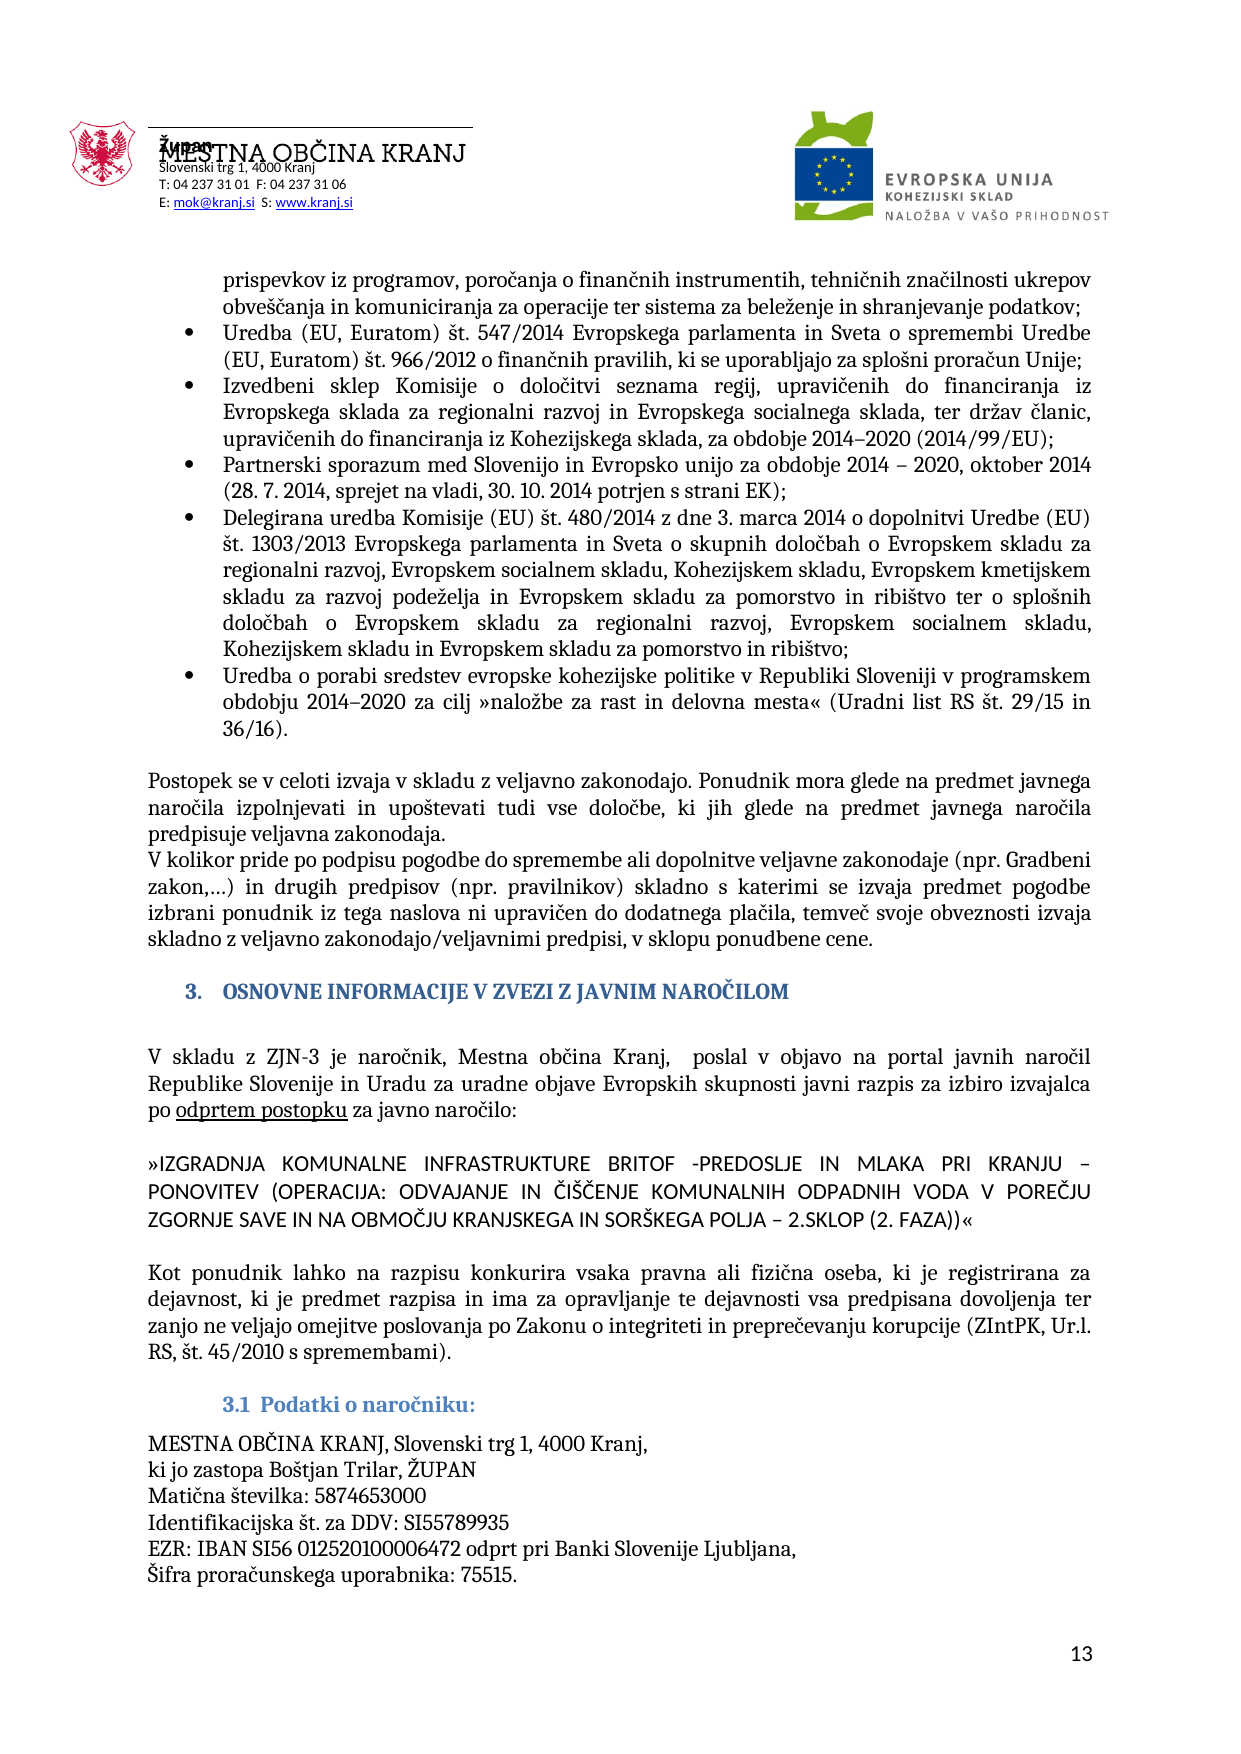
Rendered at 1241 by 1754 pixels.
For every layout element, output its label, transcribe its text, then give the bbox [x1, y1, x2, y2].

text Podatki o naročniku: [223, 1392, 1093, 1418]
text Kot ponudnik lahko na razpisu konkurira vsaka pravna ali fizična oseba, ki je registrirana za dejavnost, ki je predmet razpisa in ima za opravljanje te dejavnosti vsa predpisana dovoljenja ter zanjo ne veljajo omejitve poslovanja po Zakonu o integriteti in preprečevanju korupcije (ZIntPK, Ur.l. RS, št. 45/2010 s spremembami). [148, 1260, 1093, 1365]
subtitle OSNOVNE INFORMACIJE V ZVEZI Z JAVNIM NAROČILOM [185, 979, 1093, 1005]
text Postopek se v celoti izvaja v skladu z veljavno zakonodajo. Ponudnik mora glede na predmet javnega naročila izpolnjevati in upoštevati tudi vse določbe, ki jih glede na predmet javnega naročila predpisuje veljavna zakonodaja. [148, 768, 1093, 847]
list Delegirana uredba Komisije (EU) št. 480/2014 z dne 3. marca 2014 o dopolnitvi Uredbe (EU) št. 1303/2013 Evropskega parlamenta in Sveta o skupnih določbah o Evropskem skladu za regionalni razvoj, Evropskem socialnem skladu, Kohezijskem skladu, Evropskem kmetijskem skladu za razvoj podeželja in Evropskem skladu za pomorstvo in ribištvo ter o splošnih določbah o Evropskem skladu za regionalni razvoj, Evropskem socialnem skladu, Kohezijskem skladu in Evropskem skladu za pomorstvo in ribištvo; [185, 504, 1093, 663]
text V kolikor pride po podpisu pogodbe do spremembe ali dopolnitve veljavne zakonodaje (npr. Gradbeni zakon,…) in drugih predpisov (npr. pravilnikov) skladno s katerimi se izvaja predmet pogodbe izbrani ponudnik iz tega naslova ni upravičen do dodatnega plačila, temveč svoje obveznosti izvaja skladno z veljavno zakonodajo/veljavnimi predpisi, v sklopu ponudbene cene. [148, 847, 1093, 952]
text Identifikacijska št. za DDV: SI55789935 [148, 1509, 1093, 1536]
picture [714, 103, 1149, 230]
list Uredba o porabi sredstev evropske kohezijske politike v Republiki Sloveniji v programskem obdobju 2014–2020 za cilj »naložbe za rast in delovna mesta« (Uradni list RS št. 29/15 in 36/16). [185, 663, 1093, 742]
text ki jo zastopa Boštjan Trilar, ŽUPAN [148, 1457, 1093, 1483]
text »« [148, 1149, 1093, 1233]
text MESTNA OBČINA KRANJ, Slovenski trg 1, 4000 Kranj, [148, 1431, 1093, 1457]
text Matična številka: 5874653000 [148, 1483, 1093, 1509]
text Šifra proračunskega uporabnika: 75515. [148, 1562, 1093, 1589]
text EZR: IBAN SI56 012520100006472 odprt pri Banki Slovenije Ljubljana, [148, 1536, 1093, 1562]
list Izvedbeni sklep Komisije o določitvi seznama regij, upravičenih do financiranja iz Evropskega sklada za regionalni razvoj in Evropskega socialnega sklada, ter držav članic, upravičenih do financiranja iz Kohezijskega sklada, za obdobje 2014–2020 (2014/99/EU); [185, 373, 1093, 452]
list Uredba (EU, Euratom) št. 547/2014 Evropskega parlamenta in Sveta o spremembi Uredbe (EU, Euratom) št. 966/2012 o finančnih pravilih, ki se uporabljajo za splošni proračun Unije; [185, 320, 1093, 373]
list Partnerski sporazum med Slovenijo in Evropsko unijo za obdobje 2014 – 2020, oktober 2014 (28. 7. 2014, sprejet na vladi, 30. 10. 2014 potrjen s strani EK); [185, 452, 1093, 504]
text V skladu z ZJN-3 je naročnik, Mestna občina Kranj, poslal v objavo na portal javnih naročil Republike Slovenije in Uradu za uradne objave Evropskih skupnosti javni razpis za izbiro izvajalca po odprtem postopku za javno naročilo: [148, 1044, 1093, 1123]
